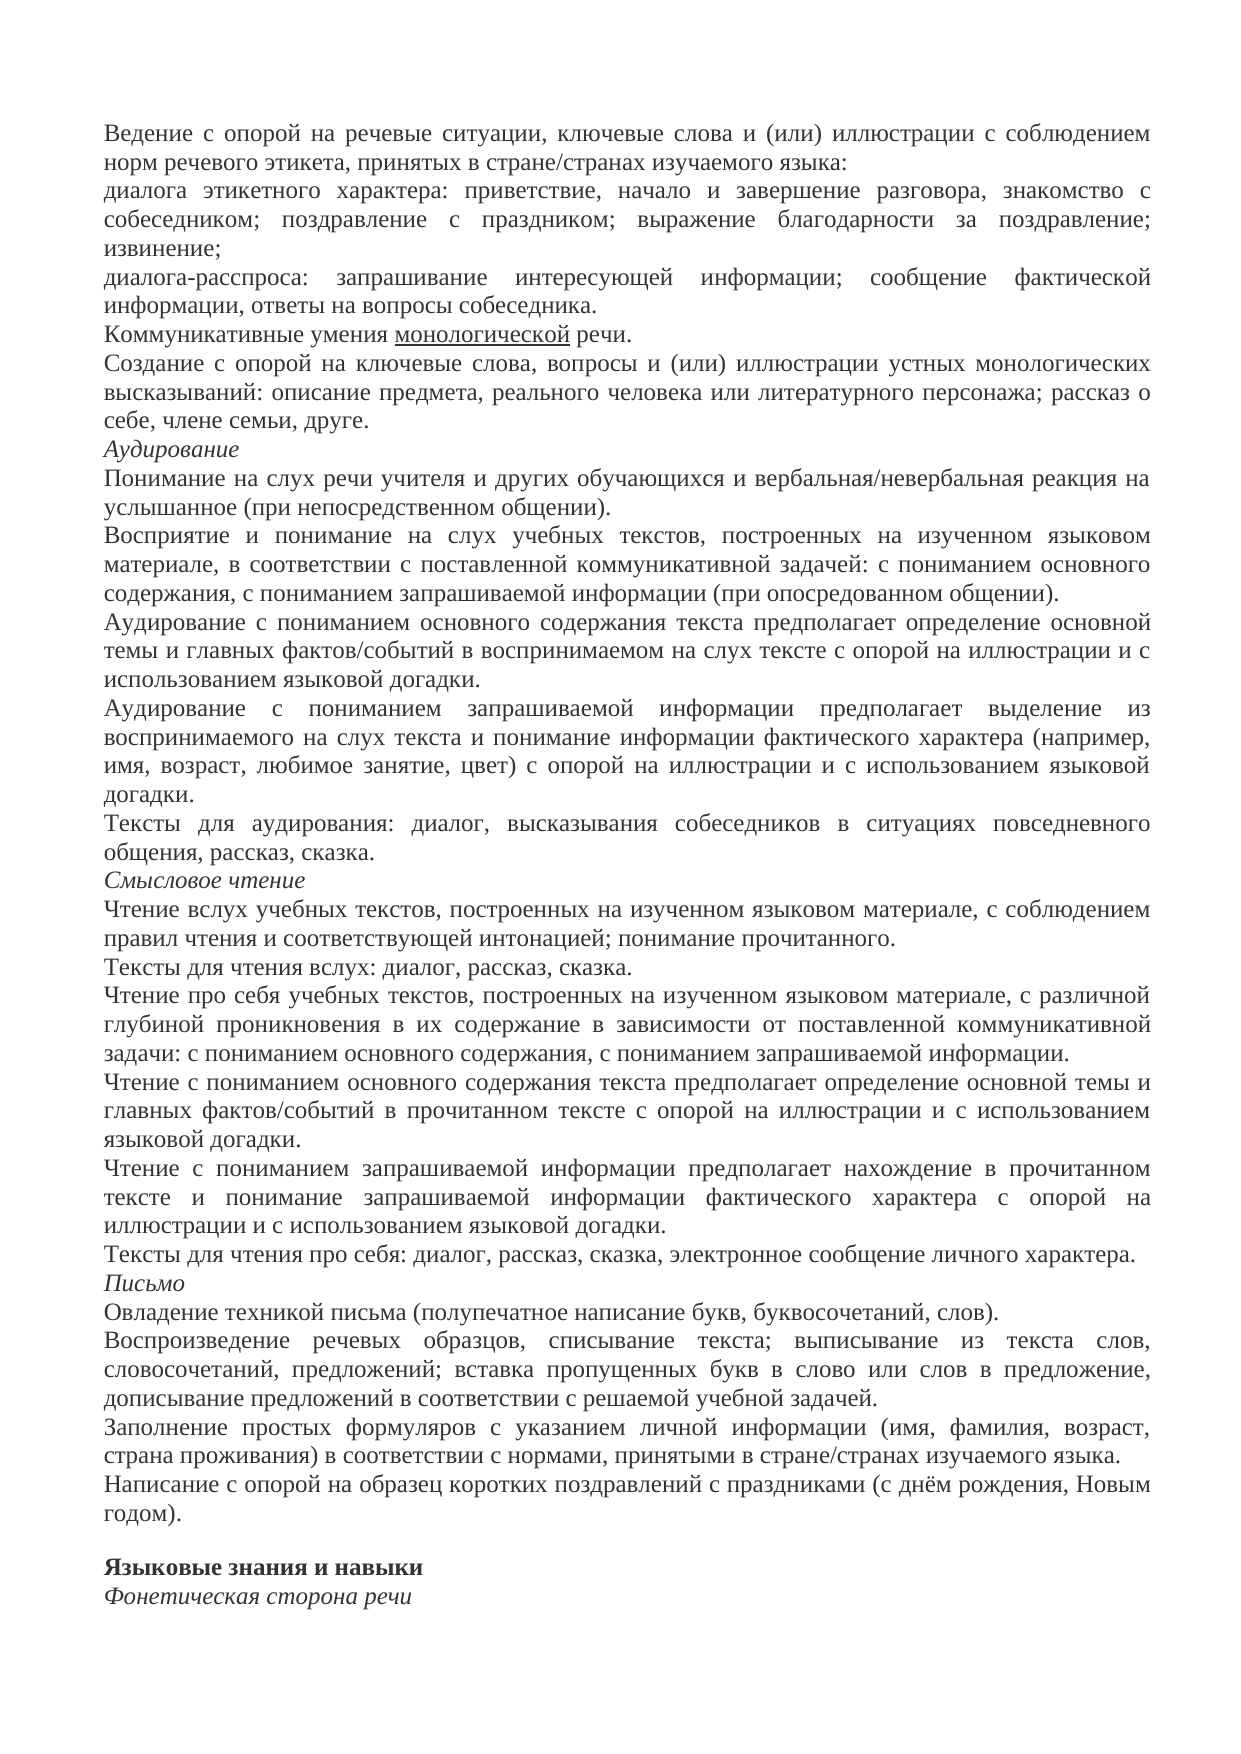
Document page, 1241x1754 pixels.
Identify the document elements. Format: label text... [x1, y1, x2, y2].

text диалога-расспроса: запрашивание интересующей информации; сообщение фактической информации, ответы на вопросы собеседника. [103, 262, 1152, 319]
text Коммуникативные умения монологической речи. [103, 319, 1152, 348]
text Фонетическая сторона речи [103, 1581, 1152, 1609]
text диалога этикетного характера: приветствие, начало и завершение разговора, знакомство с собеседником; поздравление с праздником; выражение благодарности за поздравление; извинение; [103, 176, 1152, 262]
text Чтение про себя учебных текстов, построенных на изученном языковом материале, с различной глубиной проникновения в их содержание в зависимости от поставленной коммуникативной задачи: с пониманием основного содержания, с пониманием запрашиваемой информации. [103, 981, 1152, 1067]
text Аудирование [103, 434, 1152, 463]
text Чтение с пониманием запрашиваемой информации предполагает нахождение в прочитанном тексте и понимание запрашиваемой информации фактического характера с опорой на иллюстрации и с использованием языковой догадки. [103, 1153, 1152, 1239]
text Ведение с опорой на речевые ситуации, ключевые слова и (или) иллюстрации с соблюдением норм речевого этикета, принятых в стране/странах изучаемого языка: [103, 118, 1152, 176]
text Овладение техникой письма (полупечатное написание букв, буквосочетаний, слов). [103, 1297, 1152, 1326]
text Языковые знания и навыки [103, 1552, 1152, 1581]
text Восприятие и понимание на слух учебных текстов, построенных на изученном языковом материале, в соответствии с поставленной коммуникативной задачей: с пониманием основного содержания, с пониманием запрашиваемой информации (при опосредованном общении). [103, 521, 1152, 607]
text Написание с опорой на образец коротких поздравлений с праздниками (с днём рождения, Новым годом). [103, 1469, 1152, 1527]
text Аудирование с пониманием основного содержания текста предполагает определение основной темы и главных фактов/событий в воспринимаемом на слух тексте с опорой на иллюстрации и с использованием языковой догадки. [103, 607, 1152, 693]
text Тексты для чтения про себя: диалог, рассказ, сказка, электронное сообщение личного характера. [103, 1239, 1152, 1268]
text Тексты для чтения вслух: диалог, рассказ, сказка. [103, 952, 1152, 981]
text Смысловое чтение [103, 866, 1152, 894]
text Аудирование с пониманием запрашиваемой информации предполагает выделение из воспринимаемого на слух текста и понимание информации фактического характера (например, имя, возраст, любимое занятие, цвет) с опорой на иллюстрации и с использованием языковой догадки. [103, 693, 1152, 808]
text Воспроизведение речевых образцов, списывание текста; выписывание из текста слов, словосочетаний, предложений; вставка пропущенных букв в слово или слов в предложение, дописывание предложений в соответствии с решаемой учебной задачей. [103, 1326, 1152, 1412]
text Заполнение простых формуляров с указанием личной информации (имя, фамилия, возраст, страна проживания) в соответствии с нормами, принятыми в стране/странах изучаемого языка. [103, 1412, 1152, 1469]
text Тексты для аудирования: диалог, высказывания собеседников в ситуациях повседневного общения, рассказ, сказка. [103, 808, 1152, 866]
text Создание с опорой на ключевые слова, вопросы и (или) иллюстрации устных монологических высказываний: описание предмета, реального человека или литературного персонажа; рассказ о себе, члене семьи, друге. [103, 348, 1152, 434]
text Чтение с пониманием основного содержания текста предполагает определение основной темы и главных фактов/событий в прочитанном тексте с опорой на иллюстрации и с использованием языковой догадки. [103, 1067, 1152, 1153]
text Письмо [103, 1268, 1152, 1297]
text Понимание на слух речи учителя и других обучающихся и вербальная/невербальная реакция на услышанное (при непосредственном общении). [103, 463, 1152, 521]
text Чтение вслух учебных текстов, построенных на изученном языковом материале, с соблюдением правил чтения и соответствующей интонацией; понимание прочитанного. [103, 894, 1152, 952]
